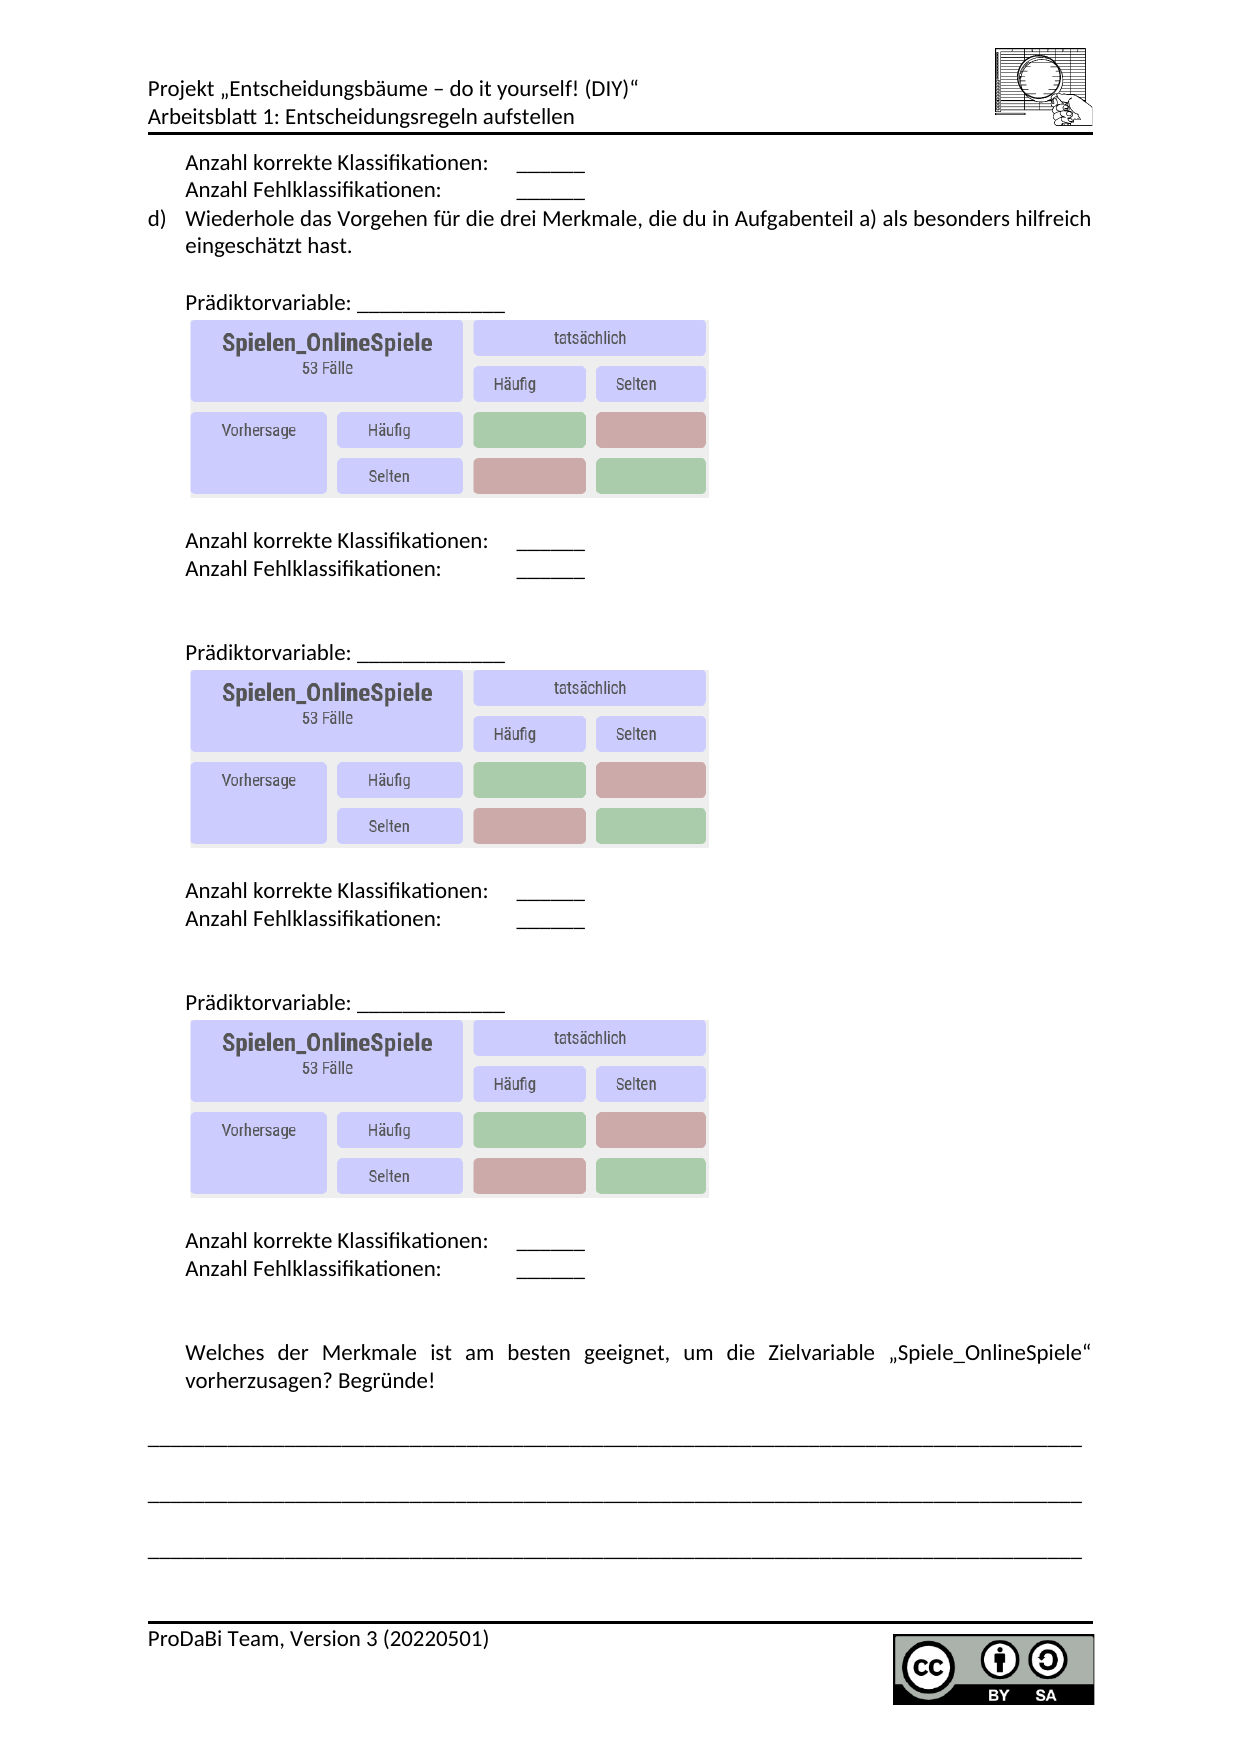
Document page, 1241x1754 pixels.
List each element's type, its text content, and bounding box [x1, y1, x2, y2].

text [148, 1534, 1093, 1562]
text Anzahl Fehlklassifikationen: ______ [185, 1254, 1093, 1282]
picture [185, 1016, 709, 1198]
text Anzahl korrekte Klassifikationen: ______ [185, 1226, 1093, 1254]
text Anzahl Fehlklassifikationen: ______ [148, 176, 1093, 204]
text Anzahl Fehlklassifikationen: ______ [185, 904, 1093, 932]
text Prädiktorvariable: _____________ [185, 288, 1093, 316]
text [148, 1478, 1093, 1506]
text Prädiktorvariable: _____________ [185, 988, 1093, 1016]
text Welches der Merkmale ist am besten geeignet, um die Zielvariable „Spiele_OnlineSpiele“ vorherzusagen? Begründe! [185, 1338, 1093, 1394]
text Anzahl korrekte Klassifikationen: ______ [185, 526, 1093, 554]
text Anzahl korrekte Klassifikationen: ______ [185, 876, 1093, 904]
picture [185, 315, 709, 498]
text Prädiktorvariable: _____________ [185, 638, 1093, 666]
picture [893, 1634, 1095, 1705]
text Anzahl Fehlklassifikationen: ______ [185, 554, 1093, 582]
text Anzahl korrekte Klassifikationen: ______ [148, 148, 1093, 176]
picture [185, 665, 709, 848]
picture [995, 48, 1093, 126]
list Wiederhole das Vorgehen für die drei Merkmale, die du in Aufgabenteil a) als besonders hilfreich eingeschätzt hast. [148, 204, 1093, 260]
text __________________________________________________________________________________ [148, 1422, 1093, 1450]
